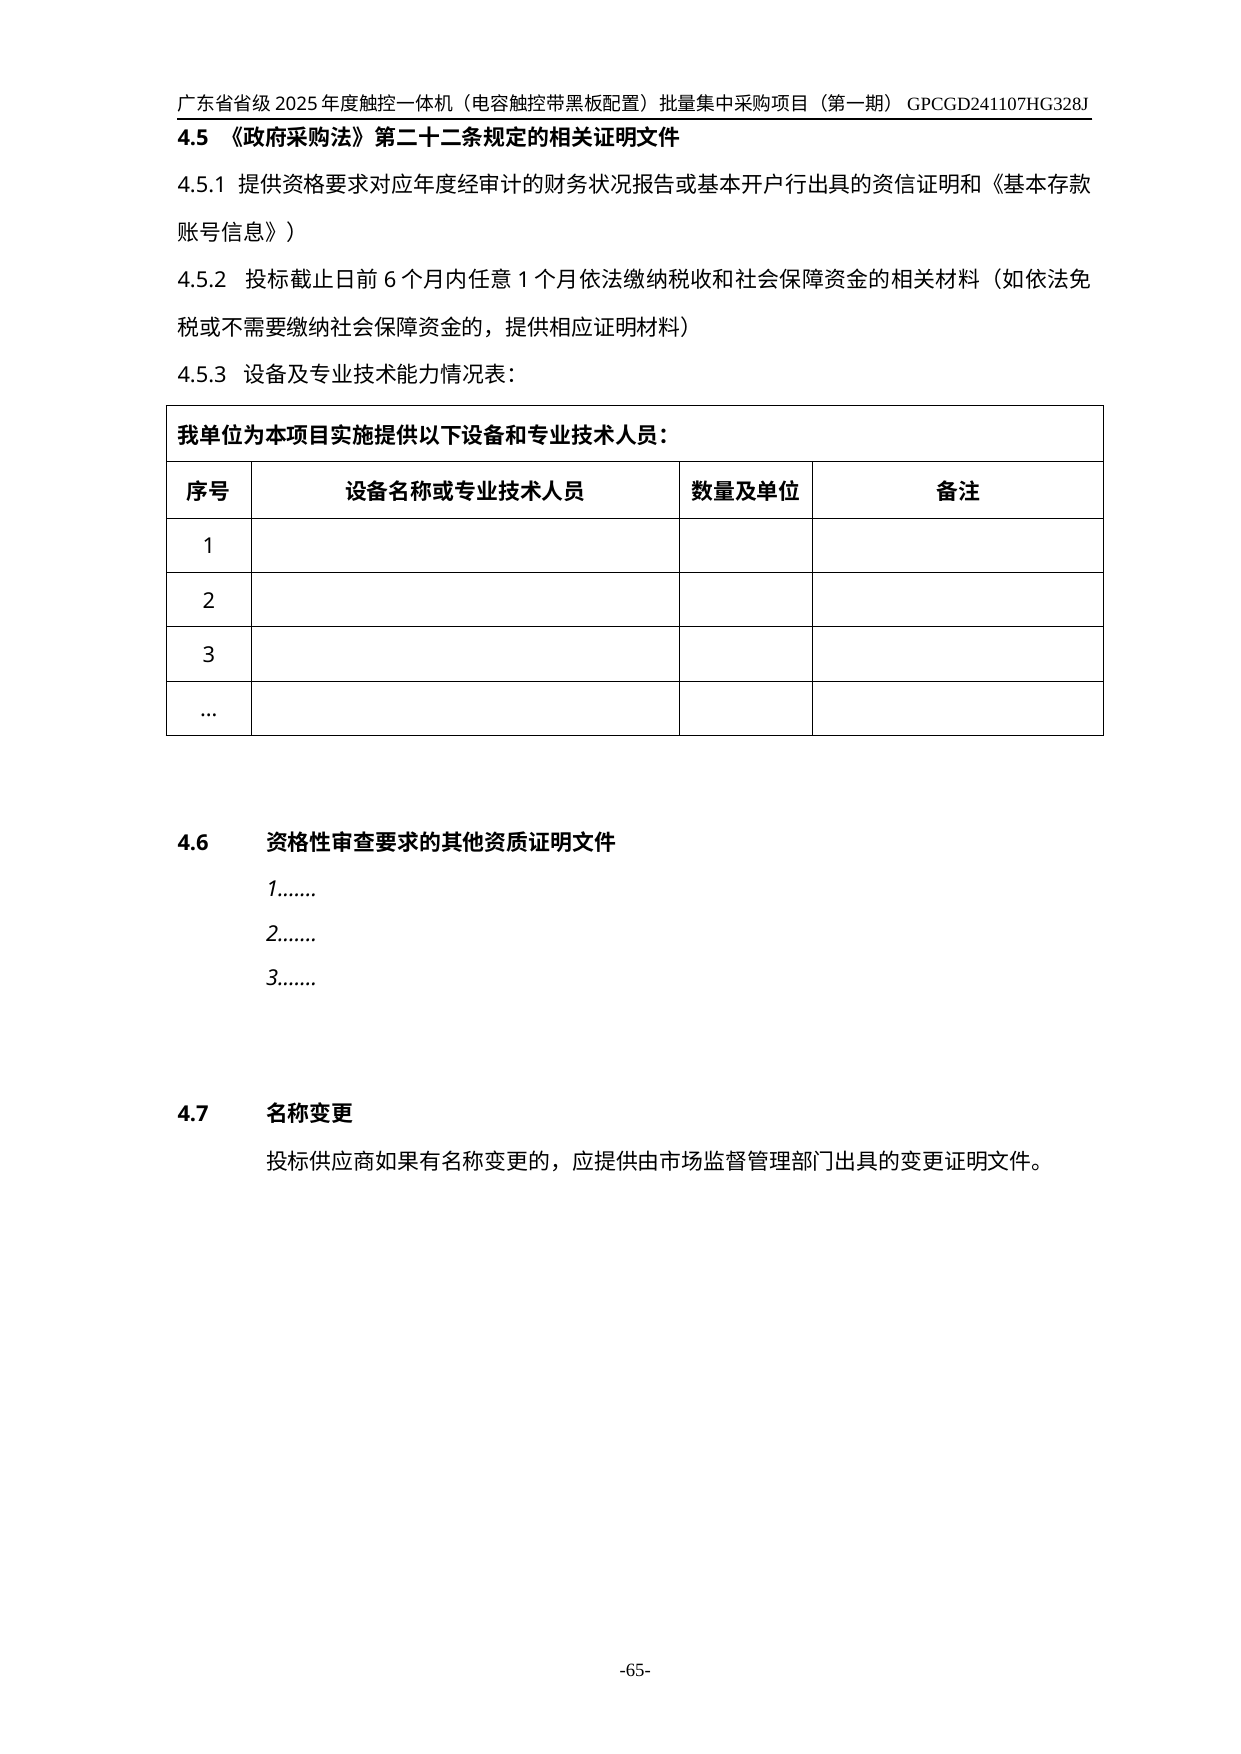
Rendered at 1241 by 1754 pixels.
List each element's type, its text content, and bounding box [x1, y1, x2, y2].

text 投标供应商如果有名称变更的，应提供由市场监督管理部门出具的变更证明文件。 [266, 1144, 1092, 1176]
table_cell 1 [167, 519, 251, 572]
text 4.5.1 提供资格要求对应年度经审计的财务状况报告或基本开户行出具的资信证明和《基本存款账号信息》） [177, 167, 1092, 246]
table_cell [252, 573, 679, 626]
table_cell [252, 627, 679, 681]
text 3.…… [266, 962, 1092, 992]
table_header 我单位为本项目实施提供以下设备和专业技术人员： [167, 406, 1103, 461]
table_cell [680, 627, 812, 681]
table_cell 序号 [167, 462, 251, 517]
table_cell [813, 519, 1103, 572]
table_cell [680, 682, 812, 735]
subtitle 4.7 名称变更 [177, 1096, 1092, 1128]
table_cell [680, 573, 812, 626]
table_cell 备注 [813, 462, 1103, 517]
text 4.5.3 设备及专业技术能力情况表： [177, 357, 1092, 389]
table_cell [813, 573, 1103, 626]
table_cell 3 [167, 627, 251, 681]
table_cell [813, 627, 1103, 681]
table_cell 数量及单位 [680, 462, 812, 517]
table_cell … [167, 682, 251, 735]
table_cell [680, 519, 812, 572]
text 4.5.2 投标截止日前6个月内任意1个月依法缴纳税收和社会保障资金的相关材料（如依法免税或不需要缴纳社会保障资金的，提供相应证明材料） [177, 262, 1092, 341]
text 4.5 《政府采购法》第二十二条规定的相关证明文件 [177, 120, 1092, 151]
text 2.…… [266, 918, 1092, 947]
table_cell [252, 682, 679, 735]
table_cell [252, 519, 679, 572]
table_cell 设备名称或专业技术人员 [252, 462, 679, 517]
table_cell [813, 682, 1103, 735]
table_cell 2 [167, 573, 251, 626]
subtitle 4.6 资格性审查要求的其他资质证明文件 [177, 825, 1092, 857]
text 1.…… [266, 873, 1092, 903]
